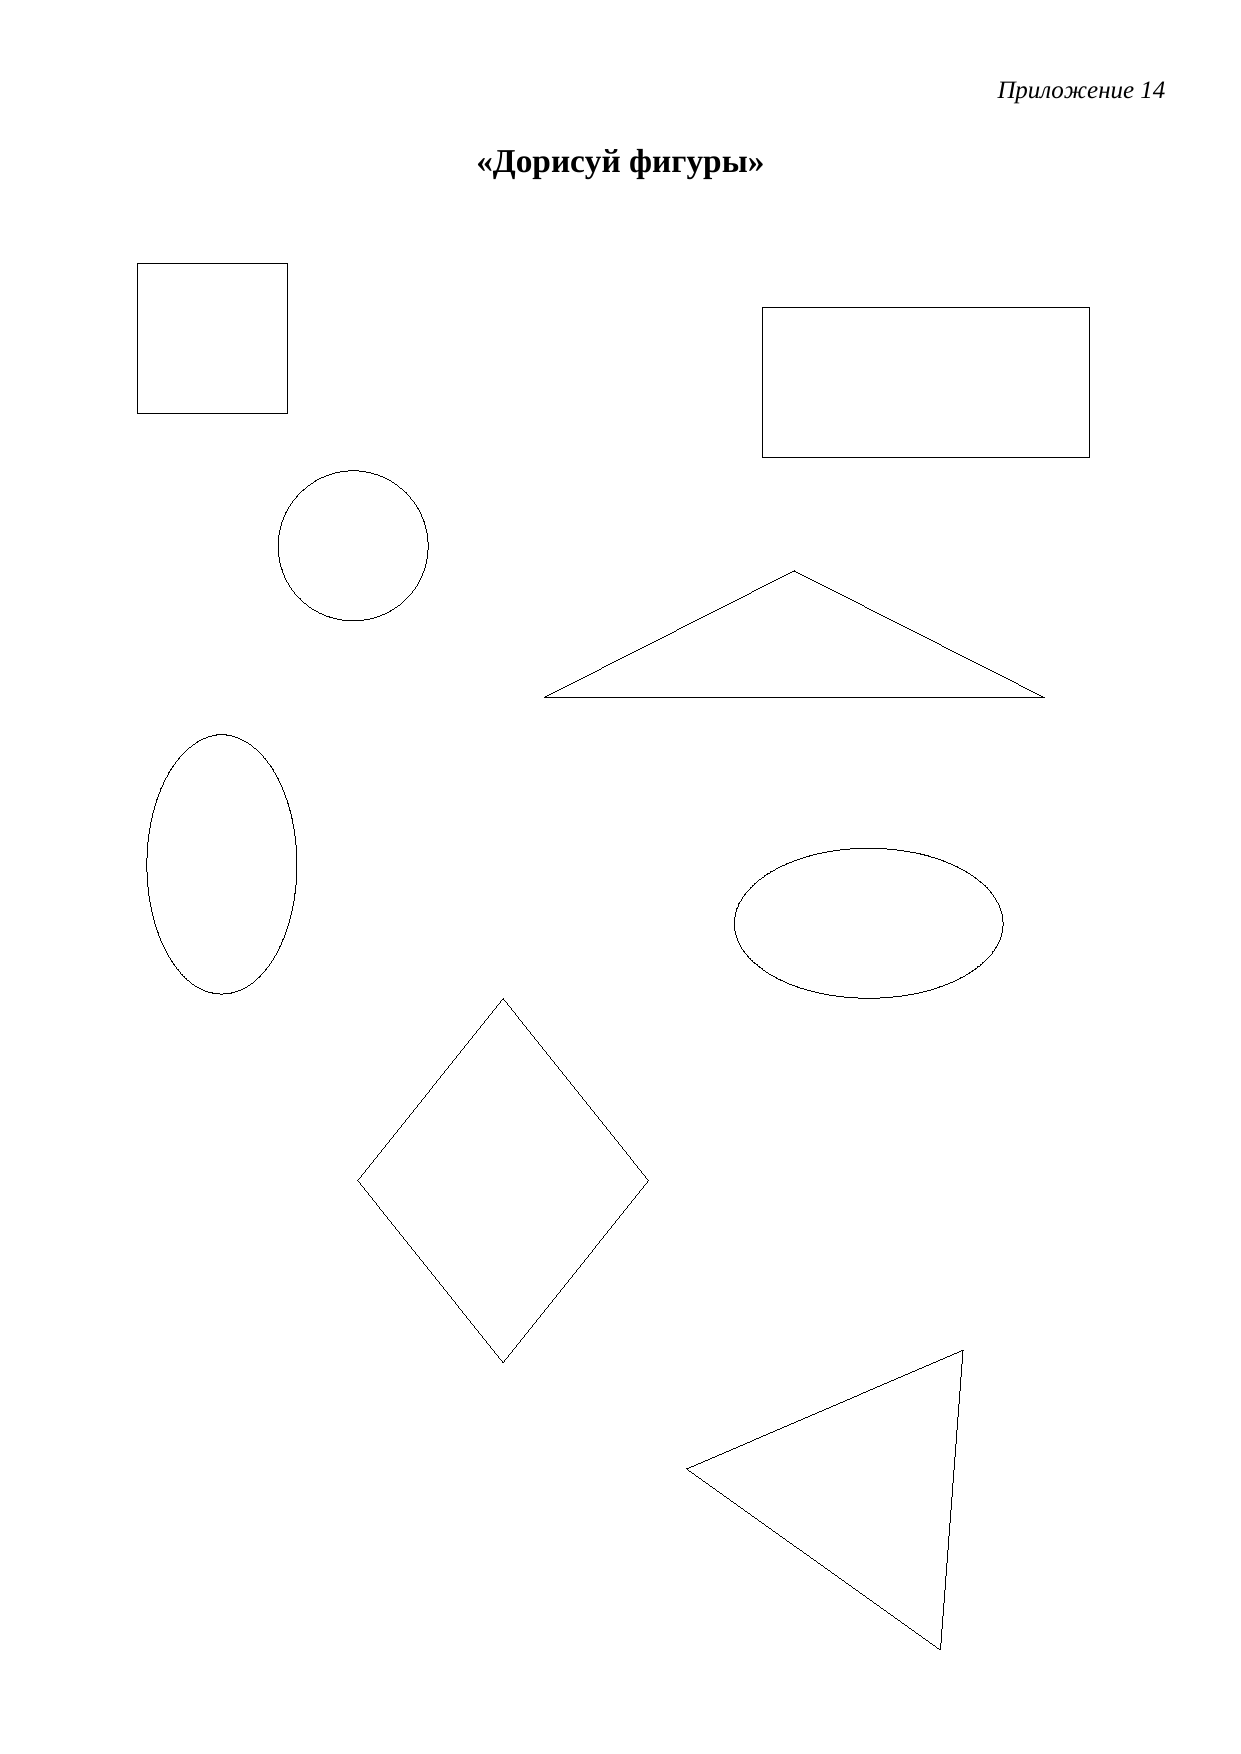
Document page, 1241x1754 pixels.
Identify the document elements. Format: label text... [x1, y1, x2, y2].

text «Дорисуй фигуры» [75, 141, 1165, 179]
text Приложение 14 [75, 75, 1165, 104]
